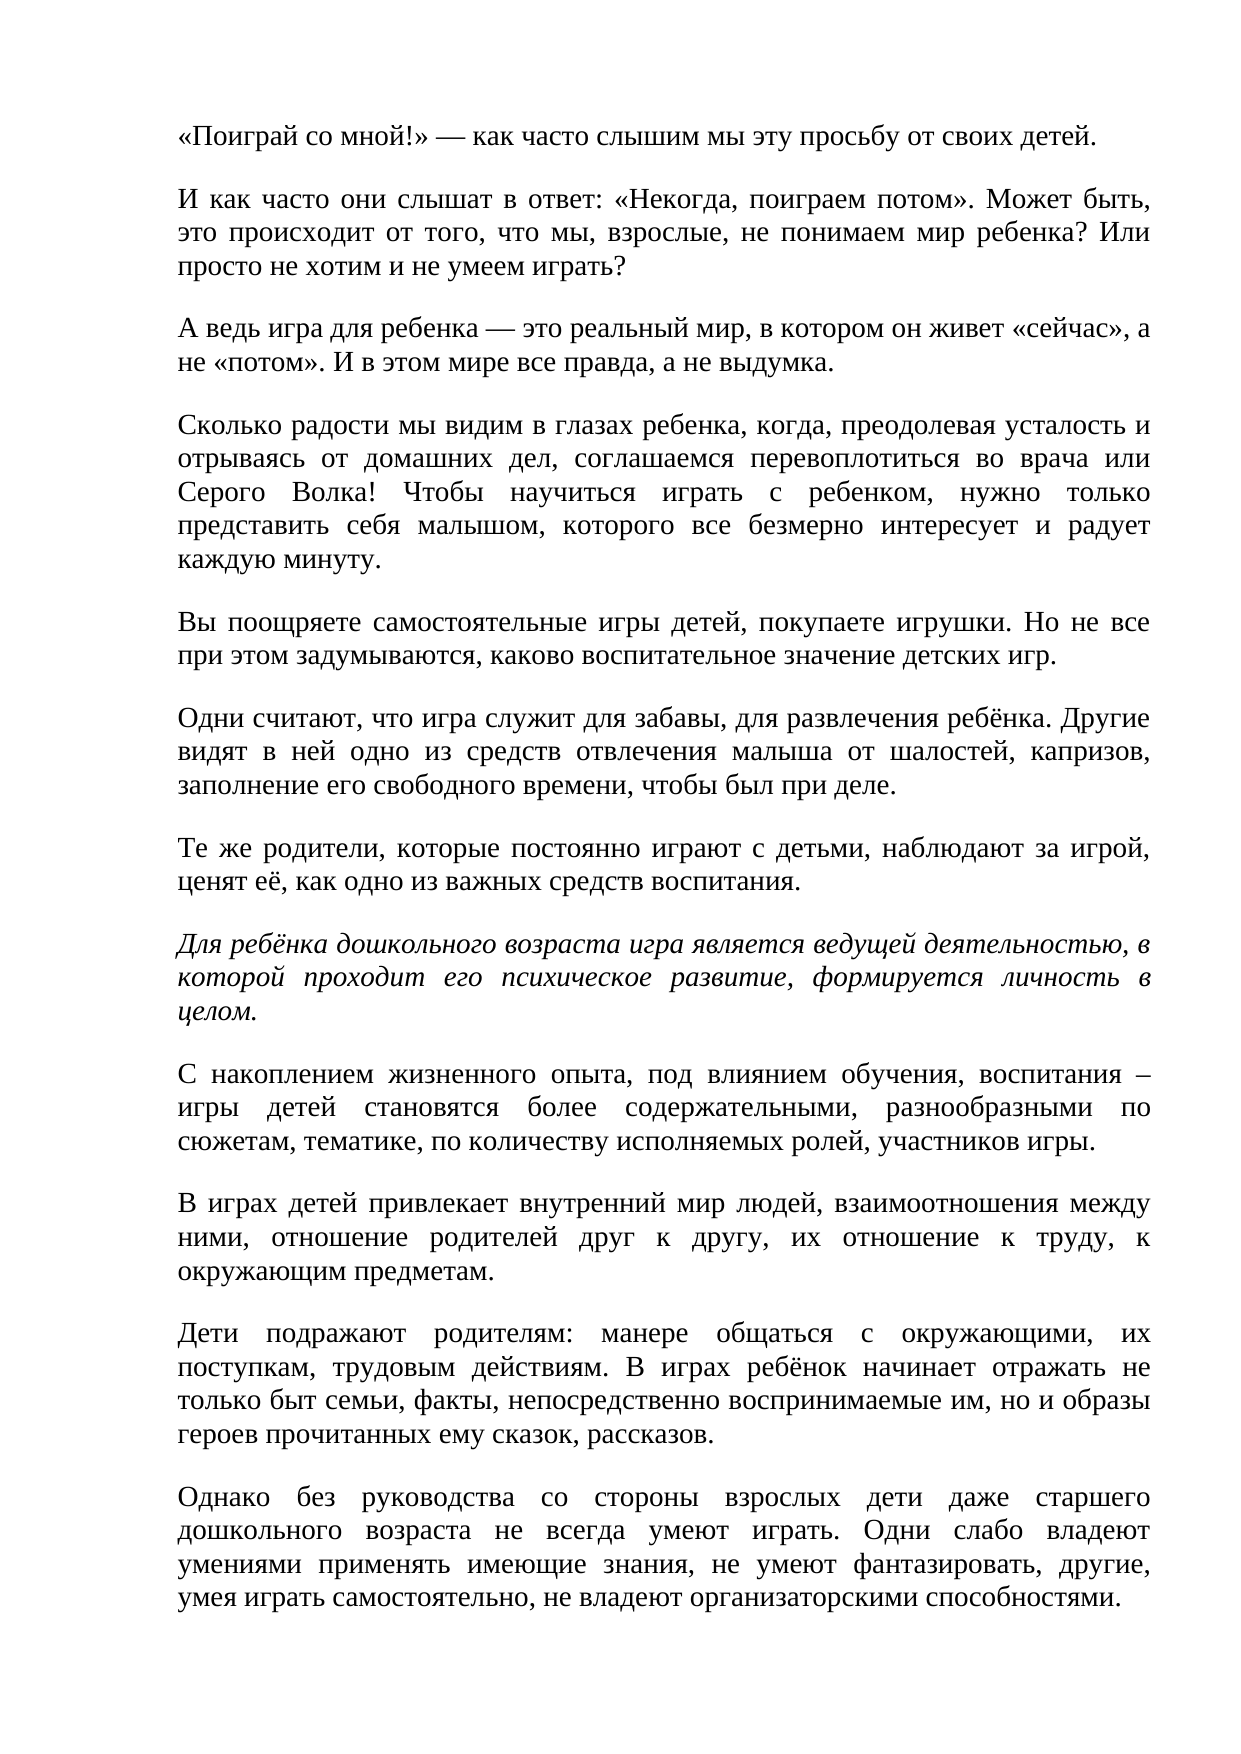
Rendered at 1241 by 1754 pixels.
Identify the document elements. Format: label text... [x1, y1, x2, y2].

text Сколько радости мы видим в глазах ребенка, когда, преодолевая усталость и отрываясь от домашних дел, соглашаемся перевоплотиться во врача или Серого Волка! Чтобы научиться играть с ребенком, нужно только представить себя малышом, которого все безмерно интересует и радует каждую минуту. [177, 407, 1152, 574]
text Дети подражают родителям: манере общаться с окружающими, их поступкам, трудовым действиям. В играх ребёнок начинает отражать не только быт семьи, факты, непосредственно воспринимаемые им, но и образы героев прочитанных ему сказок, рассказов. [177, 1315, 1152, 1449]
text И как часто они слышат в ответ: «Некогда, поиграем потом». Может быть, это происходит от того, что мы, взрослые, не понимаем мир ребенка? Или просто не хотим и не умеем играть? [177, 181, 1152, 281]
text «Поиграй со мной!» — как часто слышим мы эту просьбу от своих детей. [177, 118, 1152, 152]
text Для ребёнка дошкольного возраста игра является ведущей деятельностью, в которой проходит его психическое развитие, формируется личность в целом. [177, 926, 1152, 1027]
text Однако без руководства со стороны взрослых дети даже старшего дошкольного возраста не всегда умеют играть. Одни слабо владеют умениями применять имеющие знания, не умеют фантазировать, другие, умея играть самостоятельно, не владеют организаторскими способностями. [177, 1479, 1152, 1613]
text В играх детей привлекает внутренний мир людей, взаимоотношения между ними, отношение родителей друг к другу, их отношение к труду, к окружающим предметам. [177, 1186, 1152, 1286]
text Вы поощряете самостоятельные игры детей, покупаете игрушки. Но не все при этом задумываются, каково воспитательное значение детских игр. [177, 604, 1152, 671]
text А ведь игра для ребенка — это реальный мир, в котором он живет «сейчас», а не «потом». И в этом мире все правда, а не выдумка. [177, 311, 1152, 378]
text Те же родители, которые постоянно играют с детьми, наблюдают за игрой, ценят её, как одно из важных средств воспитания. [177, 830, 1152, 897]
text С накоплением жизненного опыта, под влиянием обучения, воспитания – игры детей становятся более содержательными, разнообразными по сюжетам, тематике, по количеству исполняемых ролей, участников игры. [177, 1056, 1152, 1156]
text Одни считают, что игра служит для забавы, для развлечения ребёнка. Другие видят в ней одно из средств отвлечения малыша от шалостей, капризов, заполнение его свободного времени, чтобы был при деле. [177, 700, 1152, 801]
